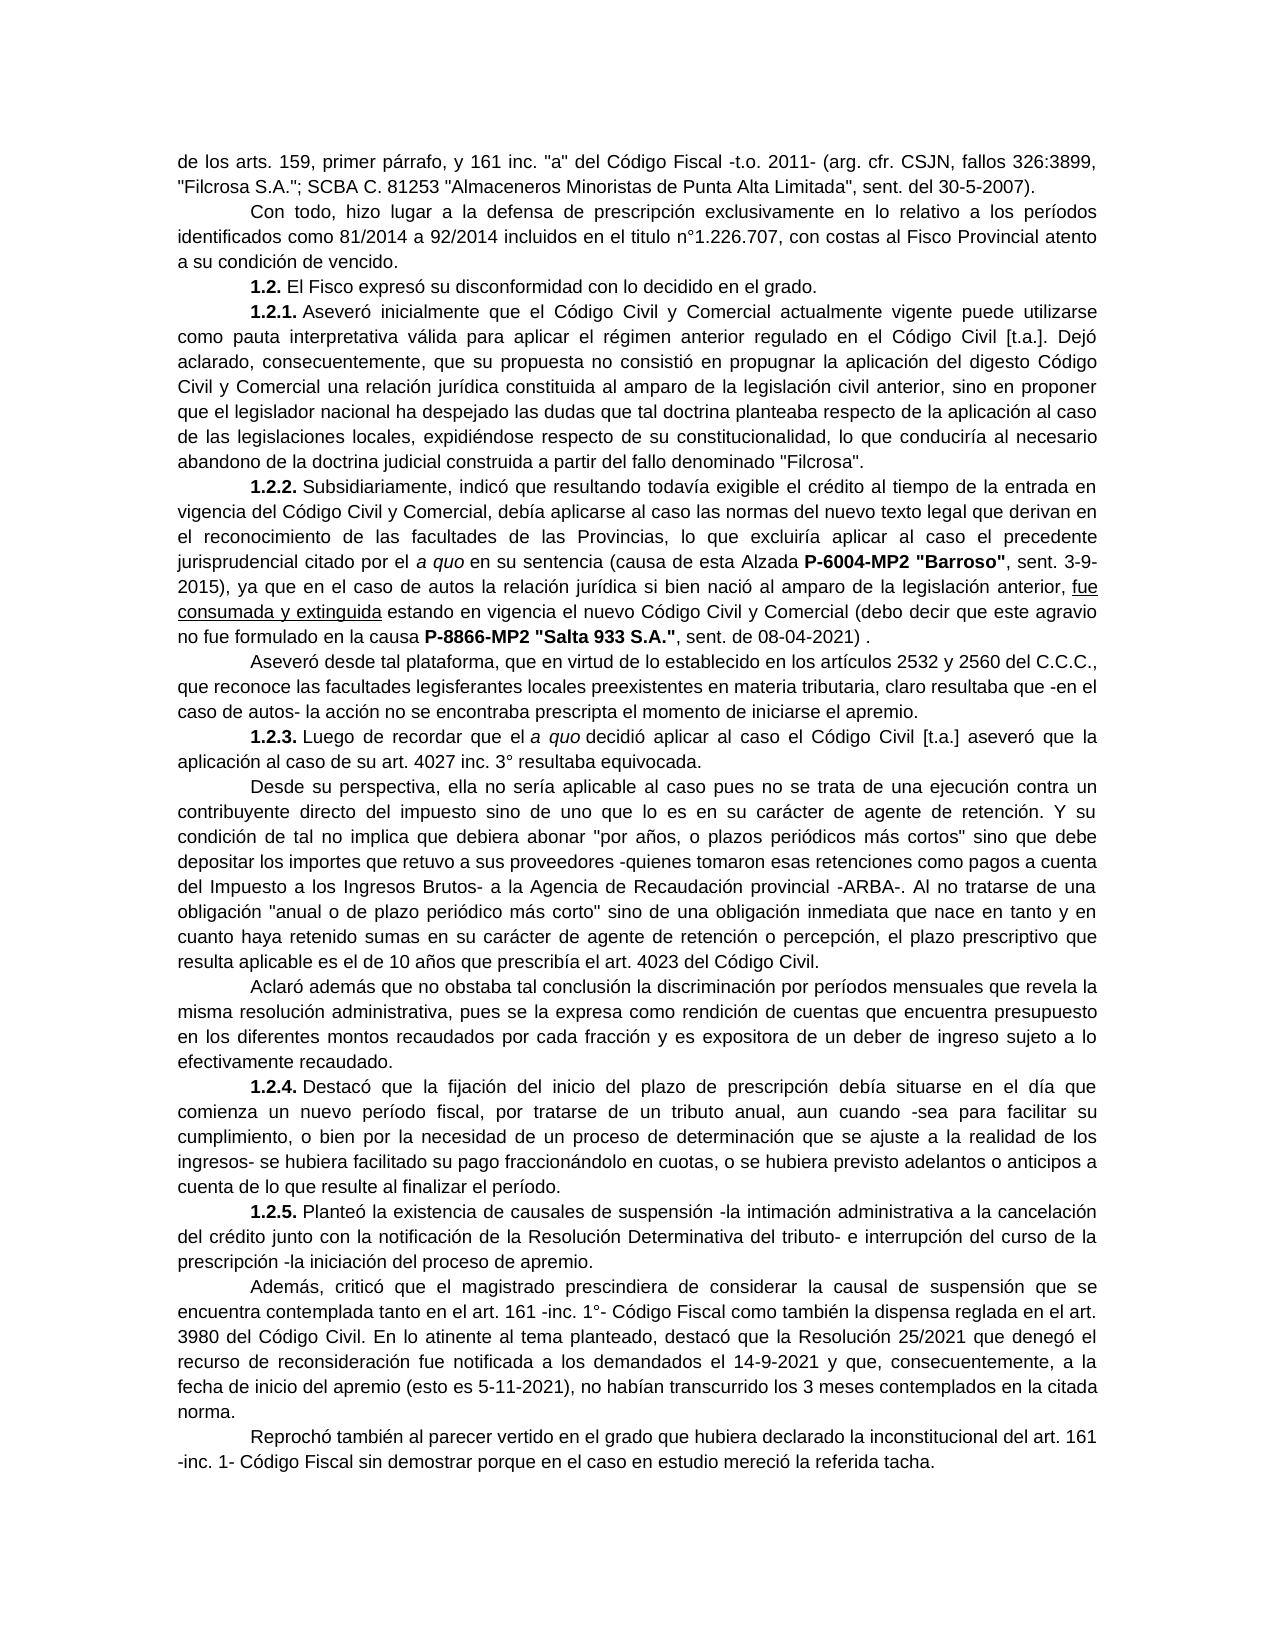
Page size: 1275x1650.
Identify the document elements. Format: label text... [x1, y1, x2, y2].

text 1.2.2. Subsidiariamente, indicó que resultando todavía exigible el crédito al tiempo de la entrada en vigencia del Código Civil y Comercial, debía aplicarse al caso las normas del nuevo texto legal que derivan en el reconocimiento de las facultades de las Provincias, lo que excluiría aplicar al caso el precedente jurisprudencial citado por el a quo en su sentencia (causa de esta Alzada P-6004-MP2 "Barroso", sent. 3-9-2015), ya que en el caso de autos la relación jurídica si bien nació al amparo de la legislación anterior, fue consumada y extinguida estando en vigencia el nuevo Código Civil y Comercial (debo decir que este agravio no fue formulado en la causa P-8866-MP2 "Salta 933 S.A.", sent. de 08-04-2021) . [177, 473, 1098, 648]
text 1.2.3. Luego de recordar que el a quo decidió aplicar al caso el Código Civil [t.a.] aseveró que la aplicación al caso de su art. 4027 inc. 3° resultaba equivocada. [177, 723, 1098, 773]
text Aseveró desde tal plataforma, que en virtud de lo establecido en los artículos 2532 y 2560 del C.C.C., que reconoce las facultades legisferantes locales preexistentes en materia tributaria, claro resultaba que -en el caso de autos- la acción no se encontraba prescripta el momento de iniciarse el apremio. [177, 648, 1098, 723]
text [177, 148, 1098, 198]
text Desde su perspectiva, ella no sería aplicable al caso pues no se trata de una ejecución contra un contribuyente directo del impuesto sino de uno que lo es en su carácter de agente de retención. Y su condición de tal no implica que debiera abonar "por años, o plazos periódicos más cortos" sino que debe depositar los importes que retuvo a sus proveedores -quienes tomaron esas retenciones como pagos a cuenta del Impuesto a los Ingresos Brutos- a la Agencia de Recaudación provincial -ARBA-. Al no tratarse de una obligación "anual o de plazo periódico más corto" sino de una obligación inmediata que nace en tanto y en cuanto haya retenido sumas en su carácter de agente de retención o percepción, el plazo prescriptivo que resulta aplicable es el de 10 años que prescribía el art. 4023 del Código Civil. [177, 773, 1098, 973]
text Con todo, hizo lugar a la defensa de prescripción exclusivamente en lo relativo a los períodos identificados como 81/2014 a 92/2014 incluidos en el titulo n°1.226.707, con costas al Fisco Provincial atento a su condición de vencido. [177, 198, 1098, 273]
text 1.2.1. Aseveró inicialmente que el Código Civil y Comercial actualmente vigente puede utilizarse como pauta interpretativa válida para aplicar el régimen anterior regulado en el Código Civil [t.a.]. Dejó aclarado, consecuentemente, que su propuesta no consistió en propugnar la aplicación del digesto Código Civil y Comercial una relación jurídica constituida al amparo de la legislación civil anterior, sino en proponer que el legislador nacional ha despejado las dudas que tal doctrina planteaba respecto de la aplicación al caso de las legislaciones locales, expidiéndose respecto de su constitucionalidad, lo que conduciría al necesario abandono de la doctrina judicial construida a partir del fallo denominado "Filcrosa". [177, 298, 1098, 473]
text 1.2.4. Destacó que la fijación del inicio del plazo de prescripción debía situarse en el día que comienza un nuevo período fiscal, por tratarse de un tributo anual, aun cuando -sea para facilitar su cumplimiento, o bien por la necesidad de un proceso de determinación que se ajuste a la realidad de los ingresos- se hubiera facilitado su pago fraccionándolo en cuotas, o se hubiera previsto adelantos o anticipos a cuenta de lo que resulte al finalizar el período. [177, 1073, 1098, 1198]
text Aclaró además que no obstaba tal conclusión la discriminación por períodos mensuales que revela la misma resolución administrativa, pues se la expresa como rendición de cuentas que encuentra presupuesto en los diferentes montos recaudados por cada fracción y es expositora de un deber de ingreso sujeto a lo efectivamente recaudado. [177, 973, 1098, 1073]
text Además, criticó que el magistrado prescindiera de considerar la causal de suspensión que se encuentra contemplada tanto en el art. 161 -inc. 1°- Código Fiscal como también la dispensa reglada en el art. 3980 del Código Civil. En lo atinente al tema planteado, destacó que la Resolución 25/2021 que denegó el recurso de reconsideración fue notificada a los demandados el 14-9-2021 y que, consecuentemente, a la fecha de inicio del apremio (esto es 5-11-2021), no habían transcurrido los 3 meses contemplados en la citada norma. [177, 1273, 1098, 1423]
text 1.2. El Fisco expresó su disconformidad con lo decidido en el grado. [177, 273, 1098, 298]
text Reprochó también al parecer vertido en el grado que hubiera declarado la inconstitucional del art. 161 -inc. 1- Código Fiscal sin demostrar porque en el caso en estudio mereció la referida tacha. [177, 1423, 1098, 1473]
text 1.2.5. Planteó la existencia de causales de suspensión -la intimación administrativa a la cancelación del crédito junto con la notificación de la Resolución Determinativa del tributo- e interrupción del curso de la prescripción -la iniciación del proceso de apremio. [177, 1198, 1098, 1273]
